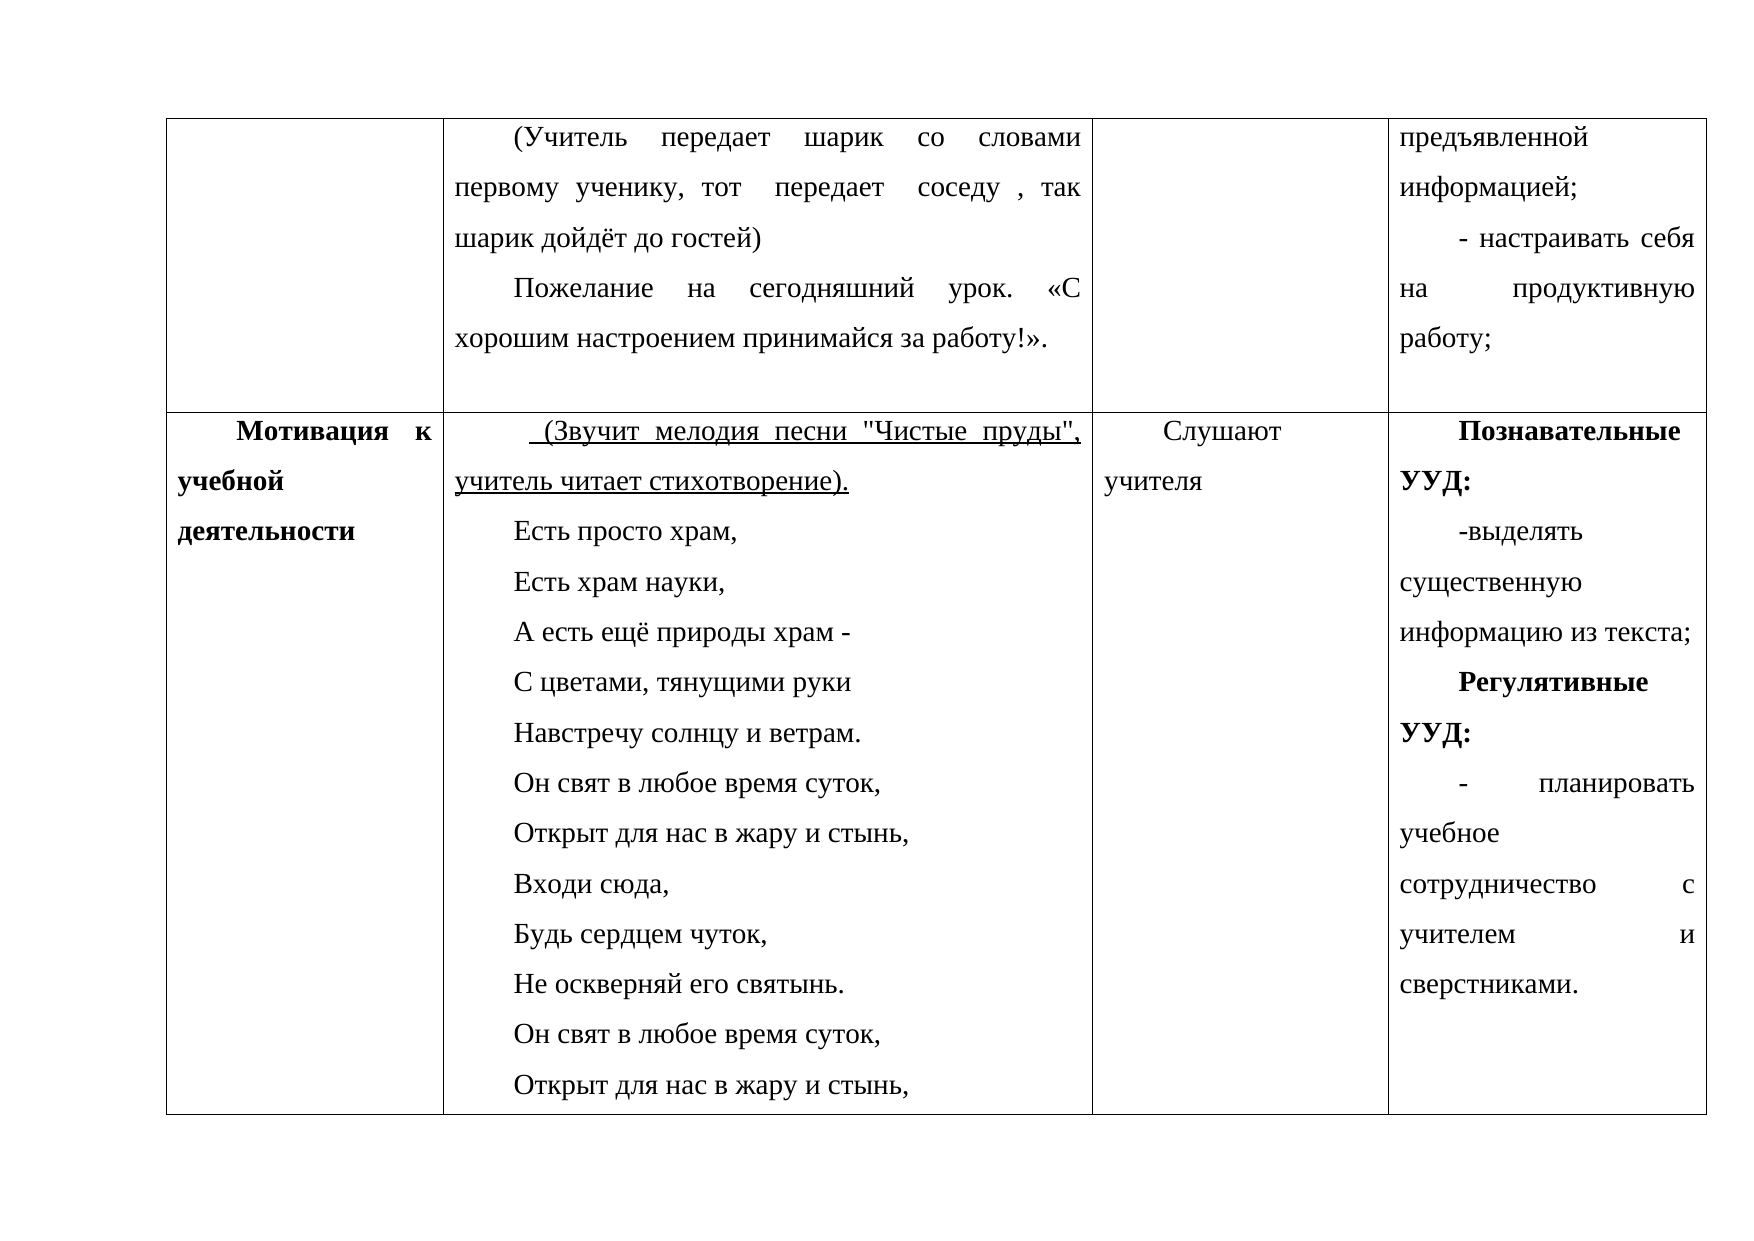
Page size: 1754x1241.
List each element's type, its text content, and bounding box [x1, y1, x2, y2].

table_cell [1389, 119, 1706, 412]
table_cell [167, 119, 443, 412]
table_cell Слушают учителя [1093, 413, 1388, 1114]
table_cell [444, 119, 1092, 412]
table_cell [1093, 119, 1388, 412]
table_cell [1389, 413, 1706, 1114]
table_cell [167, 413, 443, 1114]
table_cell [444, 413, 1092, 1114]
